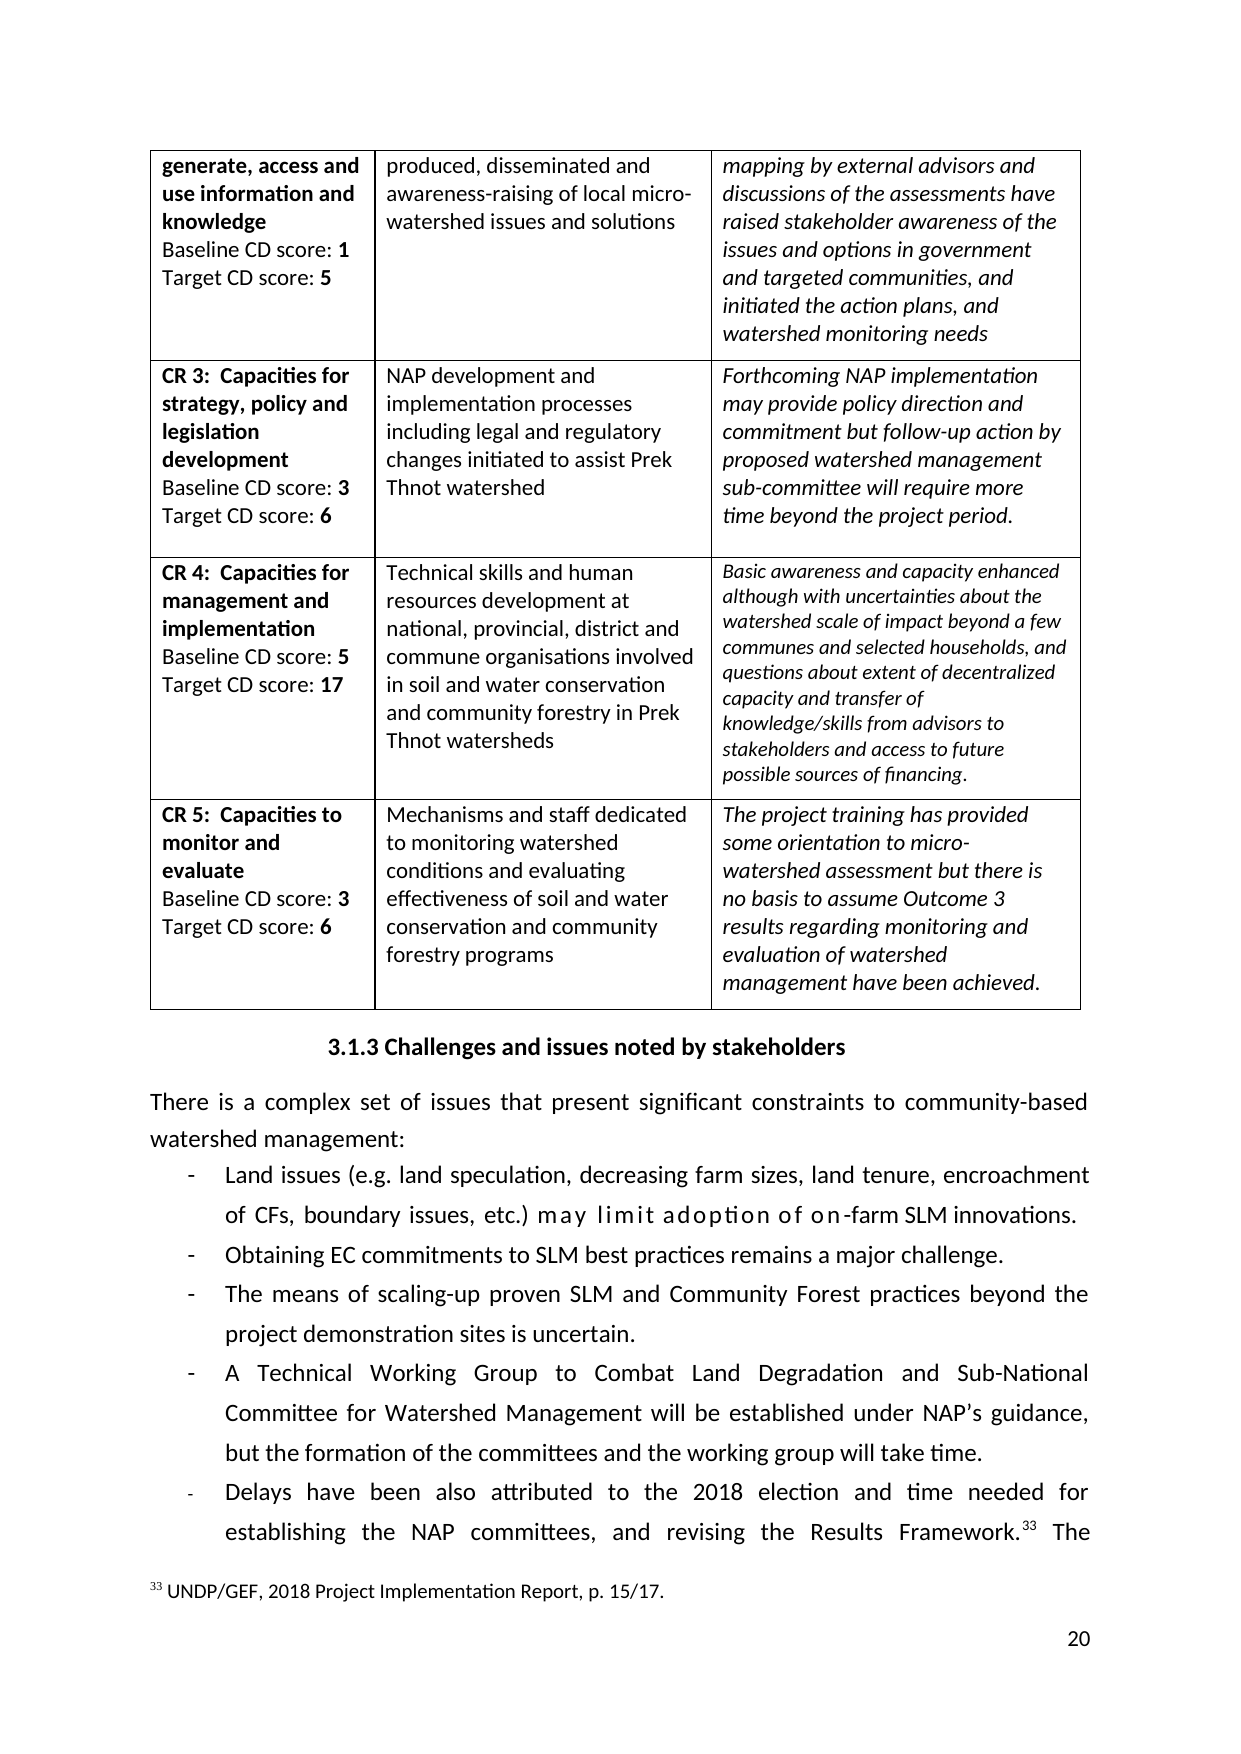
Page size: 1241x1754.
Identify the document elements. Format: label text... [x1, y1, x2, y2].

table_cell Forthcoming NAP implementation may provide policy direction and commitment but follow-up action by proposed watershed management sub-committee will require more time beyond the project period. [712, 361, 1080, 557]
table_cell The project training has provided some orientation to micro-watershed assessment but there is no basis to assume Outcome 3 results regarding monitoring and evaluation of watershed management have been achieved. [712, 800, 1080, 1009]
table_cell Mechanisms and staff dedicated to monitoring watershed conditions and evaluating effectiveness of soil and water conservation and community forestry programs [376, 800, 711, 1009]
table_cell CR 4: Capacities for management and implementation Baseline CD score: 5 Target CD score: 17 [151, 558, 374, 799]
table_cell CR 3: Capacities for strategy, policy and legislation development Baseline CD score: 3 Target CD score: 6 [151, 361, 374, 557]
list 3.1.3 Challenges and issues noted by stakeholders [327, 1031, 1090, 1061]
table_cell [712, 151, 1080, 360]
table_cell CR 5: Capacities to monitor and evaluate Baseline CD score: 3 Target CD score: 6 [151, 800, 374, 1009]
text There is a complex set of issues that present significant constraints to community-based watershed management: [150, 1087, 1090, 1154]
list Land issues (e.g. land speculation, decreasing farm sizes, land tenure, encroachment of CFs, boundary issues, etc.) may limit adoption of on-farm SLM innovations. [187, 1160, 1090, 1230]
list A Technical Working Group to Combat Land Degradation and Sub-National Committee for Watershed Management will be established under NAP’s guidance, but the formation of the committees and the working group will take time. [187, 1358, 1090, 1467]
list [187, 1476, 1090, 1546]
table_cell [151, 151, 374, 360]
table_cell NAP development and implementation processes including legal and regulatory changes initiated to assist Prek Thnot watershed [376, 361, 711, 557]
table_cell Technical skills and human resources development at national, provincial, district and commune organisations involved in soil and water conservation and community forestry in Prek Thnot watersheds [376, 558, 711, 799]
list The means of scaling-up proven SLM and Community Forest practices beyond the project demonstration sites is uncertain. [187, 1278, 1090, 1348]
table_cell Basic awareness and capacity enhanced although with uncertainties about the watershed scale of impact beyond a few communes and selected households, and questions about extent of decentralized capacity and transfer of knowledge/skills from advisors to stakeholders and access to future possible sources of financing. [712, 558, 1080, 799]
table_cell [376, 151, 711, 360]
list Obtaining EC commitments to SLM best practices remains a major challenge. [187, 1239, 1090, 1269]
